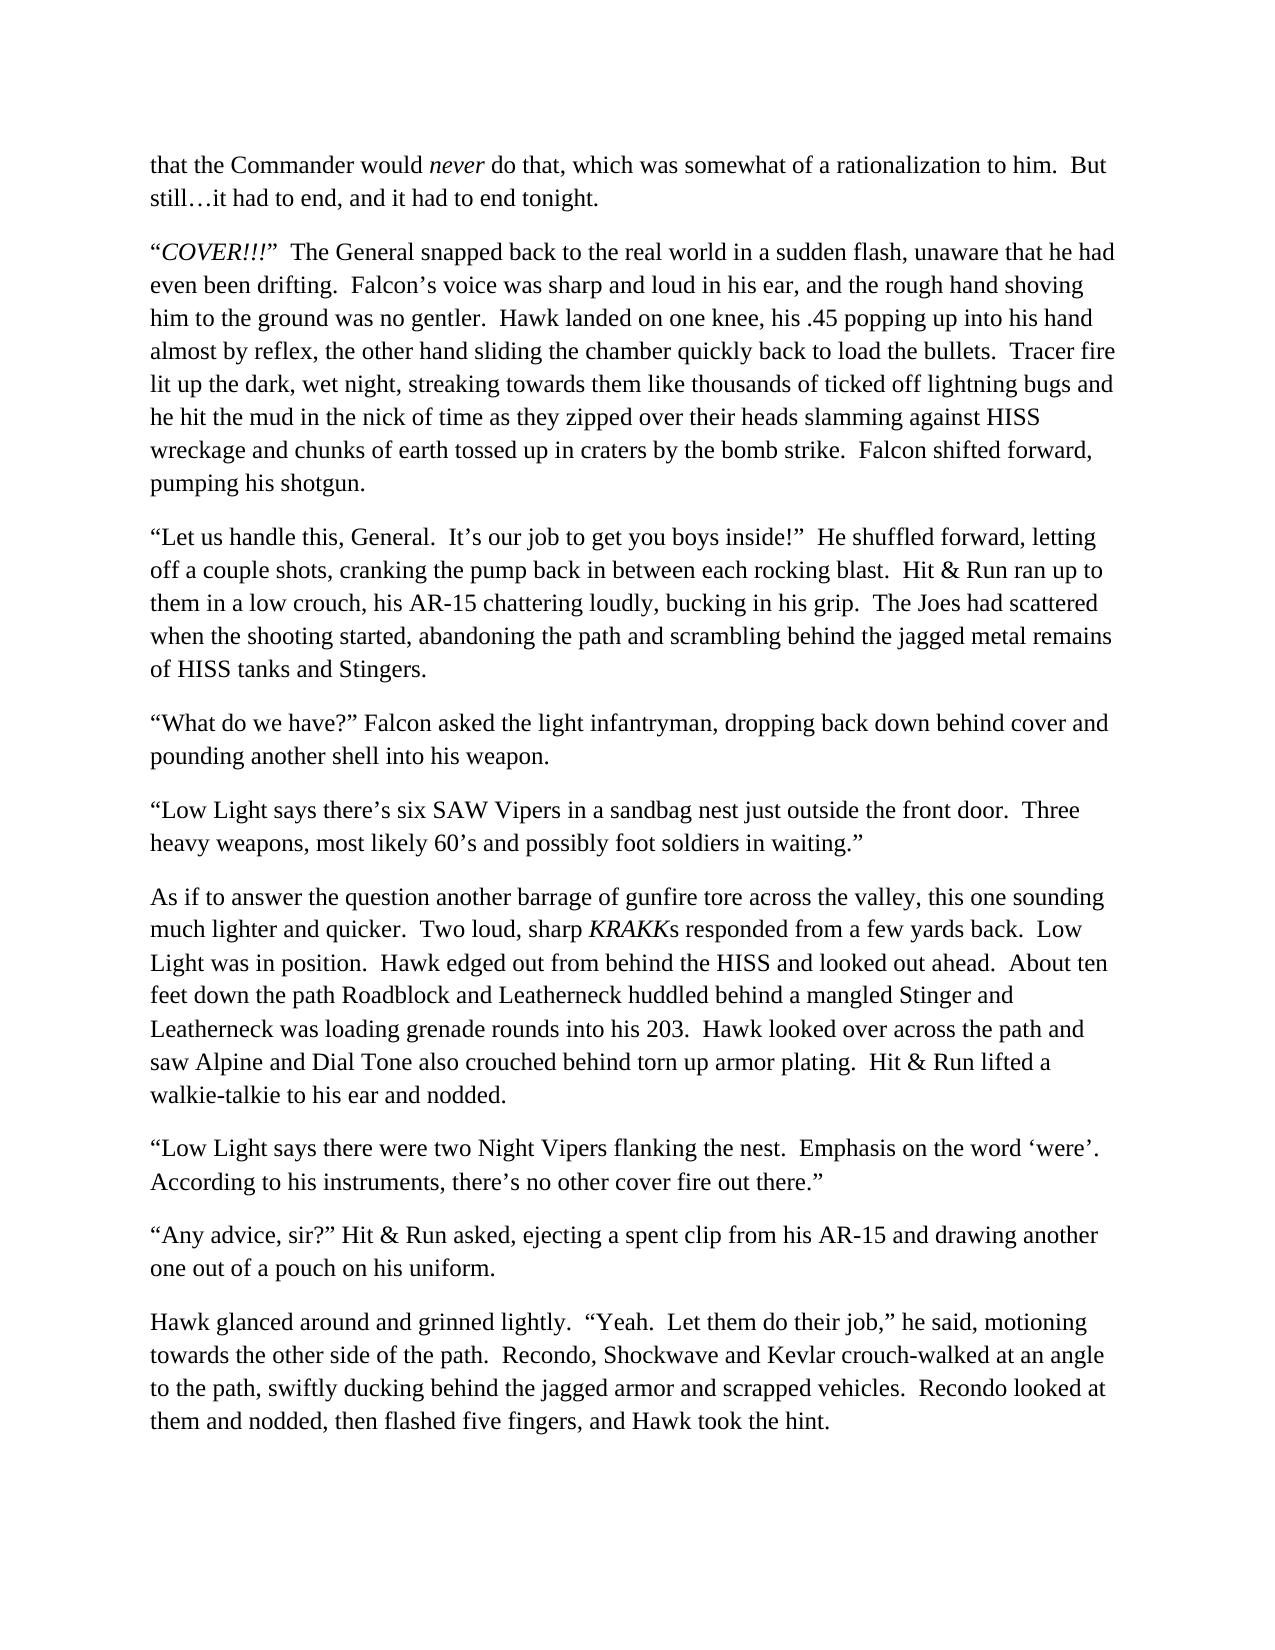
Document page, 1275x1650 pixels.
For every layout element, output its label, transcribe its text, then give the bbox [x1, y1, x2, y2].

text “Let us handle this, General. It’s our job to get you boys inside!” He shuffled forward, letting off a couple shots, cranking the pump back in between each rocking blast. Hit & Run ran up to them in a low crouch, his AR-15 chattering loudly, bucking in his grip. The Joes had scattered when the shooting started, abandoning the path and scrambling behind the jagged metal remains of HISS tanks and Stingers. [150, 522, 1125, 683]
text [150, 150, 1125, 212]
text “Low Light says there’s six SAW Vipers in a sandbag nest just outside the front door. Three heavy weapons, most likely 60’s and possibly foot soldiers in waiting.” [150, 795, 1125, 856]
text “Any advice, sir?” Hit & Run asked, ejecting a spent clip from his AR-15 and drawing another one out of a pouch on his uniform. [150, 1220, 1125, 1282]
text “COVER!!!” The General snapped back to the real world in a sudden flash, unaware that he had even been drifting. Falcon’s voice was sharp and loud in his ear, and the rough hand shoving him to the ground was no gentler. Hawk landed on one knee, his .45 popping up into his hand almost by reflex, the other hand sliding the chamber quickly back to load the bullets. Tracer fire lit up the dark, wet night, streaking towards them like thousands of ticked off lightning bugs and he hit the mud in the nick of time as they zipped over their heads slamming against HISS wreckage and chunks of earth tossed up in craters by the bomb strike. Falcon shifted forward, pumping his shotgun. [150, 237, 1125, 497]
text “Low Light says there were two Night Vipers flanking the nest. Emphasis on the word ‘were’. According to his instruments, there’s no other cover fire out there.” [150, 1133, 1125, 1195]
text Hawk glanced around and grinned lightly. “Yeah. Let them do their job,” he said, motioning towards the other side of the path. Recondo, Shockwave and Kevlar crouch-walked at an angle to the path, swiftly ducking behind the jagged armor and scrapped vehicles. Recondo looked at them and nodded, then flashed five fingers, and Hawk took the hint. [150, 1307, 1125, 1435]
text As if to answer the question another barrage of gunfire tore across the valley, this one sounding much lighter and quicker. Two loud, sharp KRAKKs responded from a few yards back. Low Light was in position. Hawk edged out from behind the HISS and looked out ahead. About ten feet down the path Roadblock and Leatherneck huddled behind a mangled Stinger and Leatherneck was loading grenade rounds into his 203. Hawk looked over across the path and saw Alpine and Dial Tone also crouched behind torn up armor plating. Hit & Run lifted a walkie-talkie to his ear and nodded. [150, 882, 1125, 1108]
text “What do we have?” Falcon asked the light infantryman, dropping back down behind cover and pounding another shell into his weapon. [150, 708, 1125, 769]
